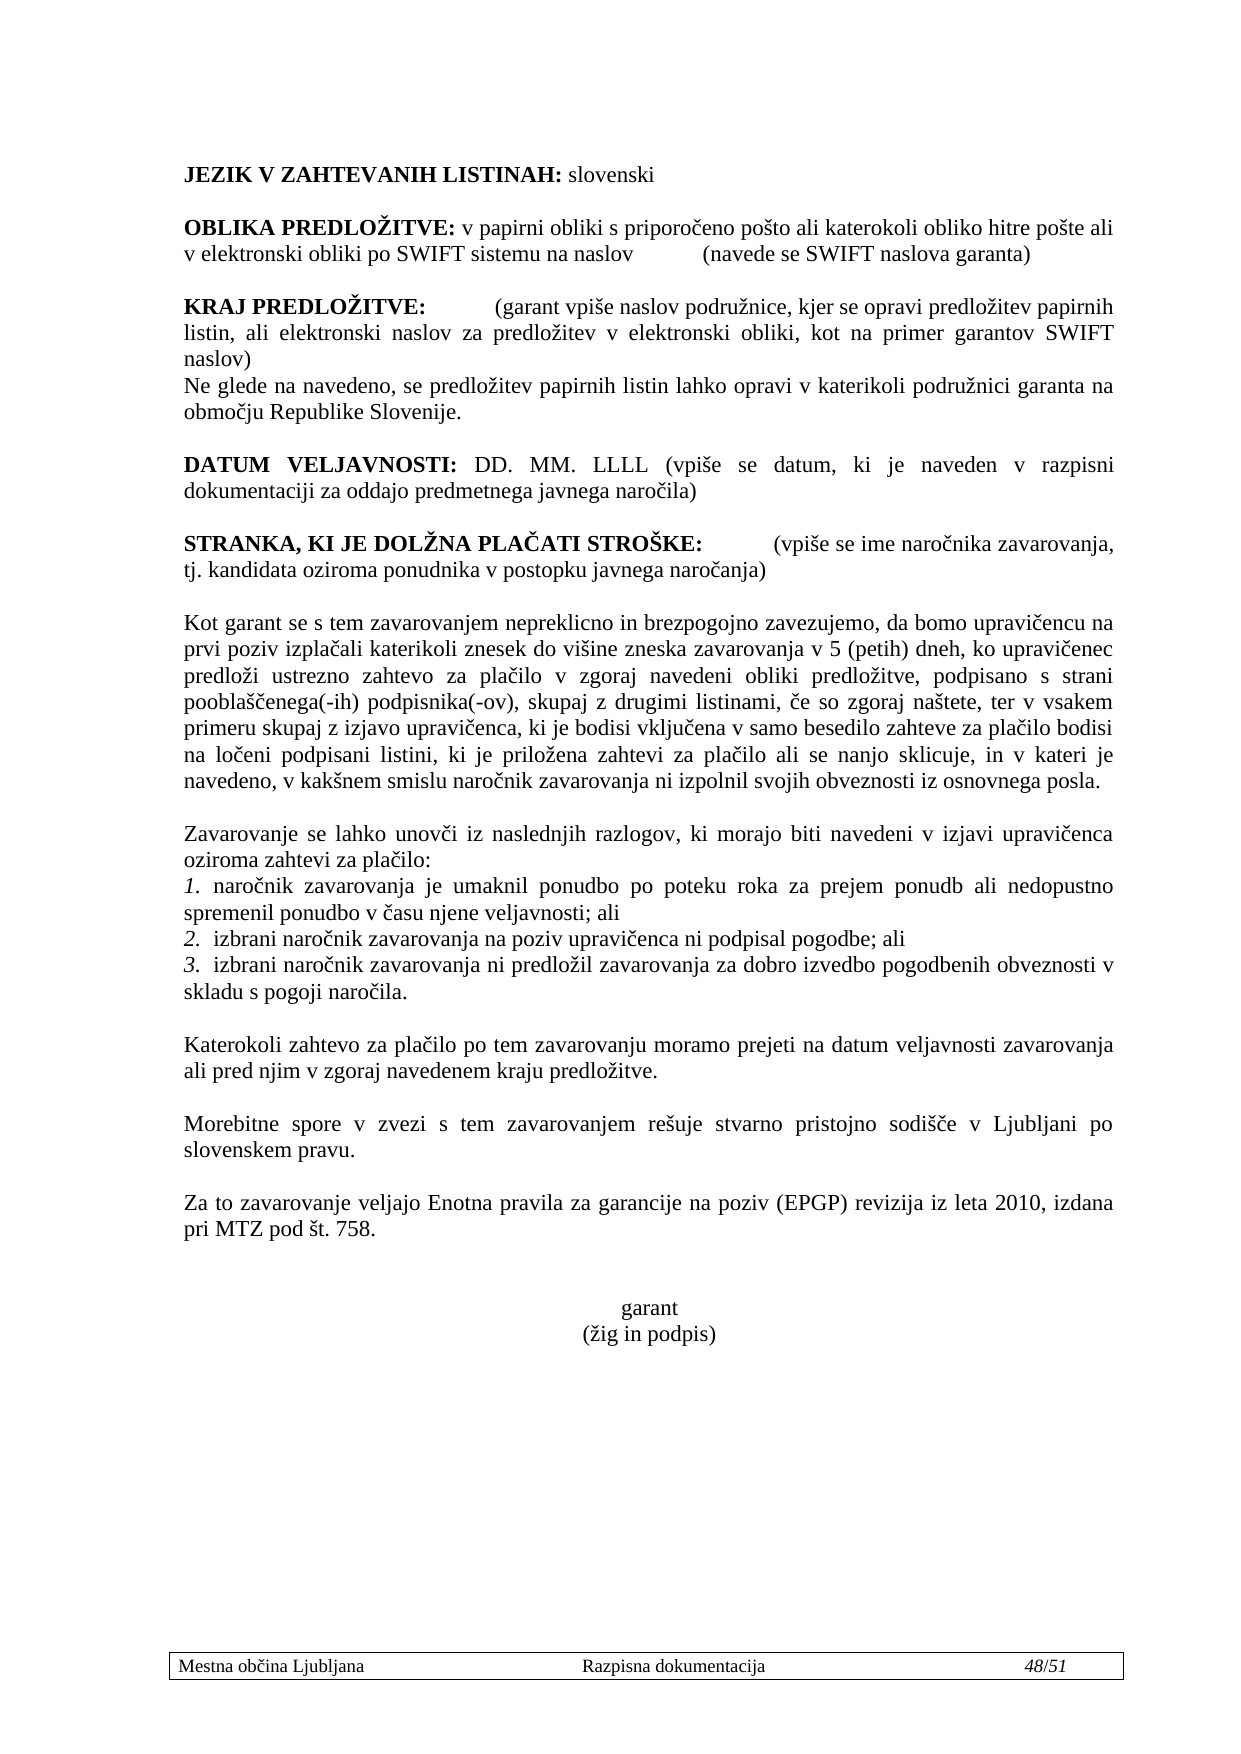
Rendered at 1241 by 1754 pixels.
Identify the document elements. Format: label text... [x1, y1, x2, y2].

text OBLIKA PREDLOŽITVE: v papirni obliki s priporočeno pošto ali katerokoli obliko hitre pošte ali v elektronski obliki po SWIFT sistemu na naslov (navede se SWIFT naslova garanta) [184, 214, 1115, 266]
list naročnik zavarovanja je umaknil ponudbo po poteku roka za prejem ponudb ali nedopustno spremenil ponudbo v času njene veljavnosti; ali [184, 872, 1115, 925]
text (žig in podpis) [184, 1321, 1115, 1347]
list izbrani naročnik zavarovanja ni predložil zavarovanja za dobro izvedbo pogodbenih obveznosti v skladu s pogoji naročila. [184, 952, 1115, 1004]
text Morebitne spore v zvezi s tem zavarovanjem rešuje stvarno pristojno sodišče v Ljubljani po slovenskem pravu. [184, 1110, 1115, 1162]
text Katerokoli zahtevo za plačilo po tem zavarovanju moramo prejeti na datum veljavnosti zavarovanja ali pred njim v zgoraj navedenem kraju predložitve. [184, 1031, 1115, 1083]
text Kot garant se s tem zavarovanjem nepreklicno in brezpogojno zavezujemo, da bomo upravičencu na prvi poziv izplačali katerikoli znesek do višine zneska zavarovanja v 5 (petih) dneh, ko upravičenec predloži ustrezno zahtevo za plačilo v zgoraj navedeni obliki predložitve, podpisano s strani pooblaščenega(-ih) podpisnika(-ov), skupaj z drugimi listinami, če so zgoraj naštete, ter v vsakem primeru skupaj z izjavo upravičenca, ki je bodisi vključena v samo besedilo zahteve za plačilo bodisi na ločeni podpisani listini, ki je priložena zahtevi za plačilo ali se nanjo sklicuje, in v kateri je navedeno, v kakšnem smislu naročnik zavarovanja ni izpolnil svojih obveznosti iz osnovnega posla. [184, 609, 1115, 793]
text STRANKA, KI JE DOLŽNA PLAČATI STROŠKE: (vpiše se ime naročnika zavarovanja, tj. kandidata oziroma ponudnika v postopku javnega naročanja) [184, 530, 1115, 583]
text JEZIK V ZAHTEVANIH LISTINAH: slovenski [184, 161, 1115, 187]
list izbrani naročnik zavarovanja na poziv upravičenca ni podpisal pogodbe; ali [184, 925, 1115, 952]
text garant [184, 1294, 1115, 1321]
text DATUM VELJAVNOSTI: DD. MM. LLLL (vpiše se datum, ki je naveden v razpisni dokumentaciji za oddajo predmetnega javnega naročila) [184, 451, 1115, 503]
text Ne glede na navedeno, se predložitev papirnih listin lahko opravi v katerikoli podružnici garanta na območju Republike Slovenije. [184, 372, 1115, 424]
text Zavarovanje se lahko unovči iz naslednjih razlogov, ki morajo biti navedeni v izjavi upravičenca oziroma zahtevi za plačilo: [184, 820, 1115, 872]
text Za to zavarovanje veljajo Enotna pravila za garancije na poziv (EPGP) revizija iz leta 2010, izdana pri MTZ pod št. 758. [184, 1189, 1115, 1241]
text KRAJ PREDLOŽITVE: (garant vpiše naslov podružnice, kjer se opravi predložitev papirnih listin, ali elektronski naslov za predložitev v elektronski obliki, kot na primer garantov SWIFT naslov) [184, 293, 1115, 372]
